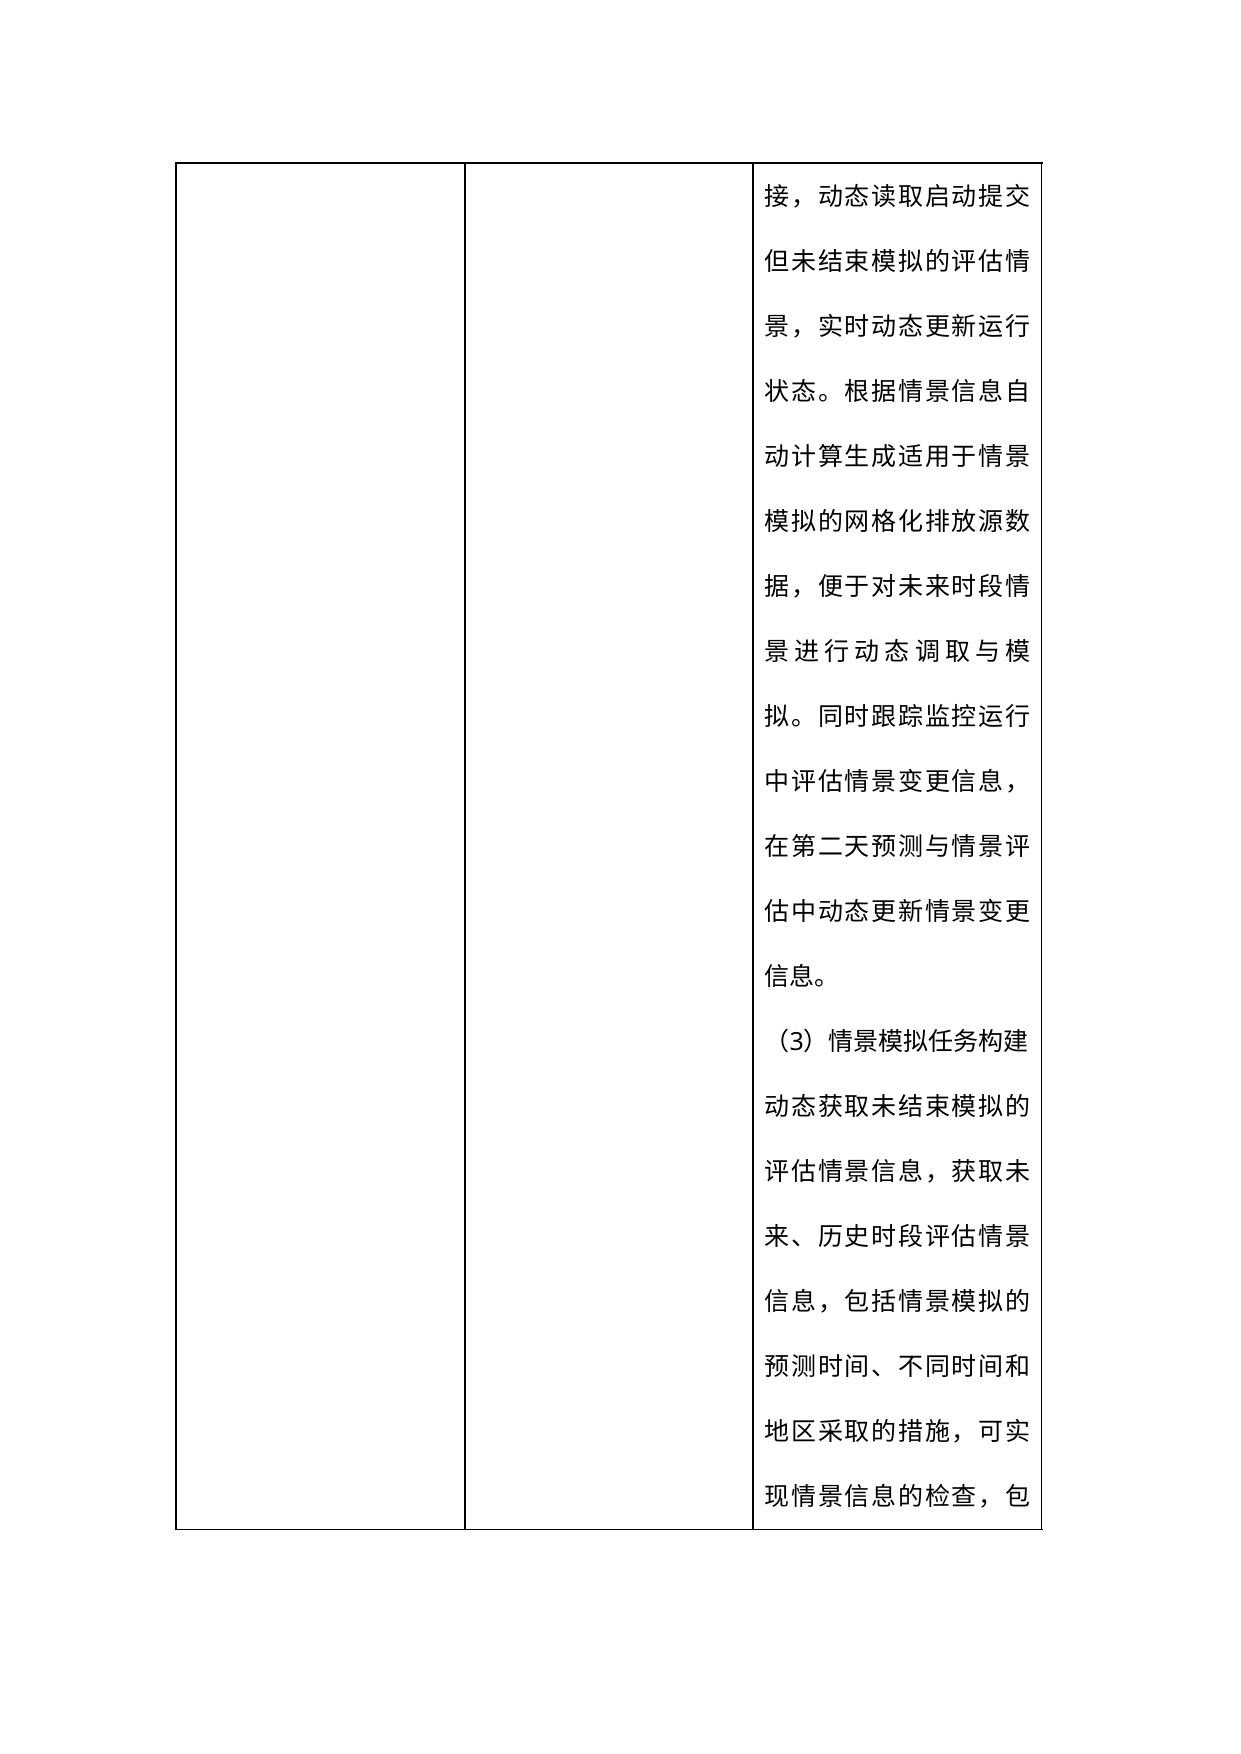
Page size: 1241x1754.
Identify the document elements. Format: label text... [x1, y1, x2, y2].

table_cell 1 [177, 164, 464, 1528]
table_cell [466, 164, 752, 1528]
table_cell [754, 164, 1041, 1528]
